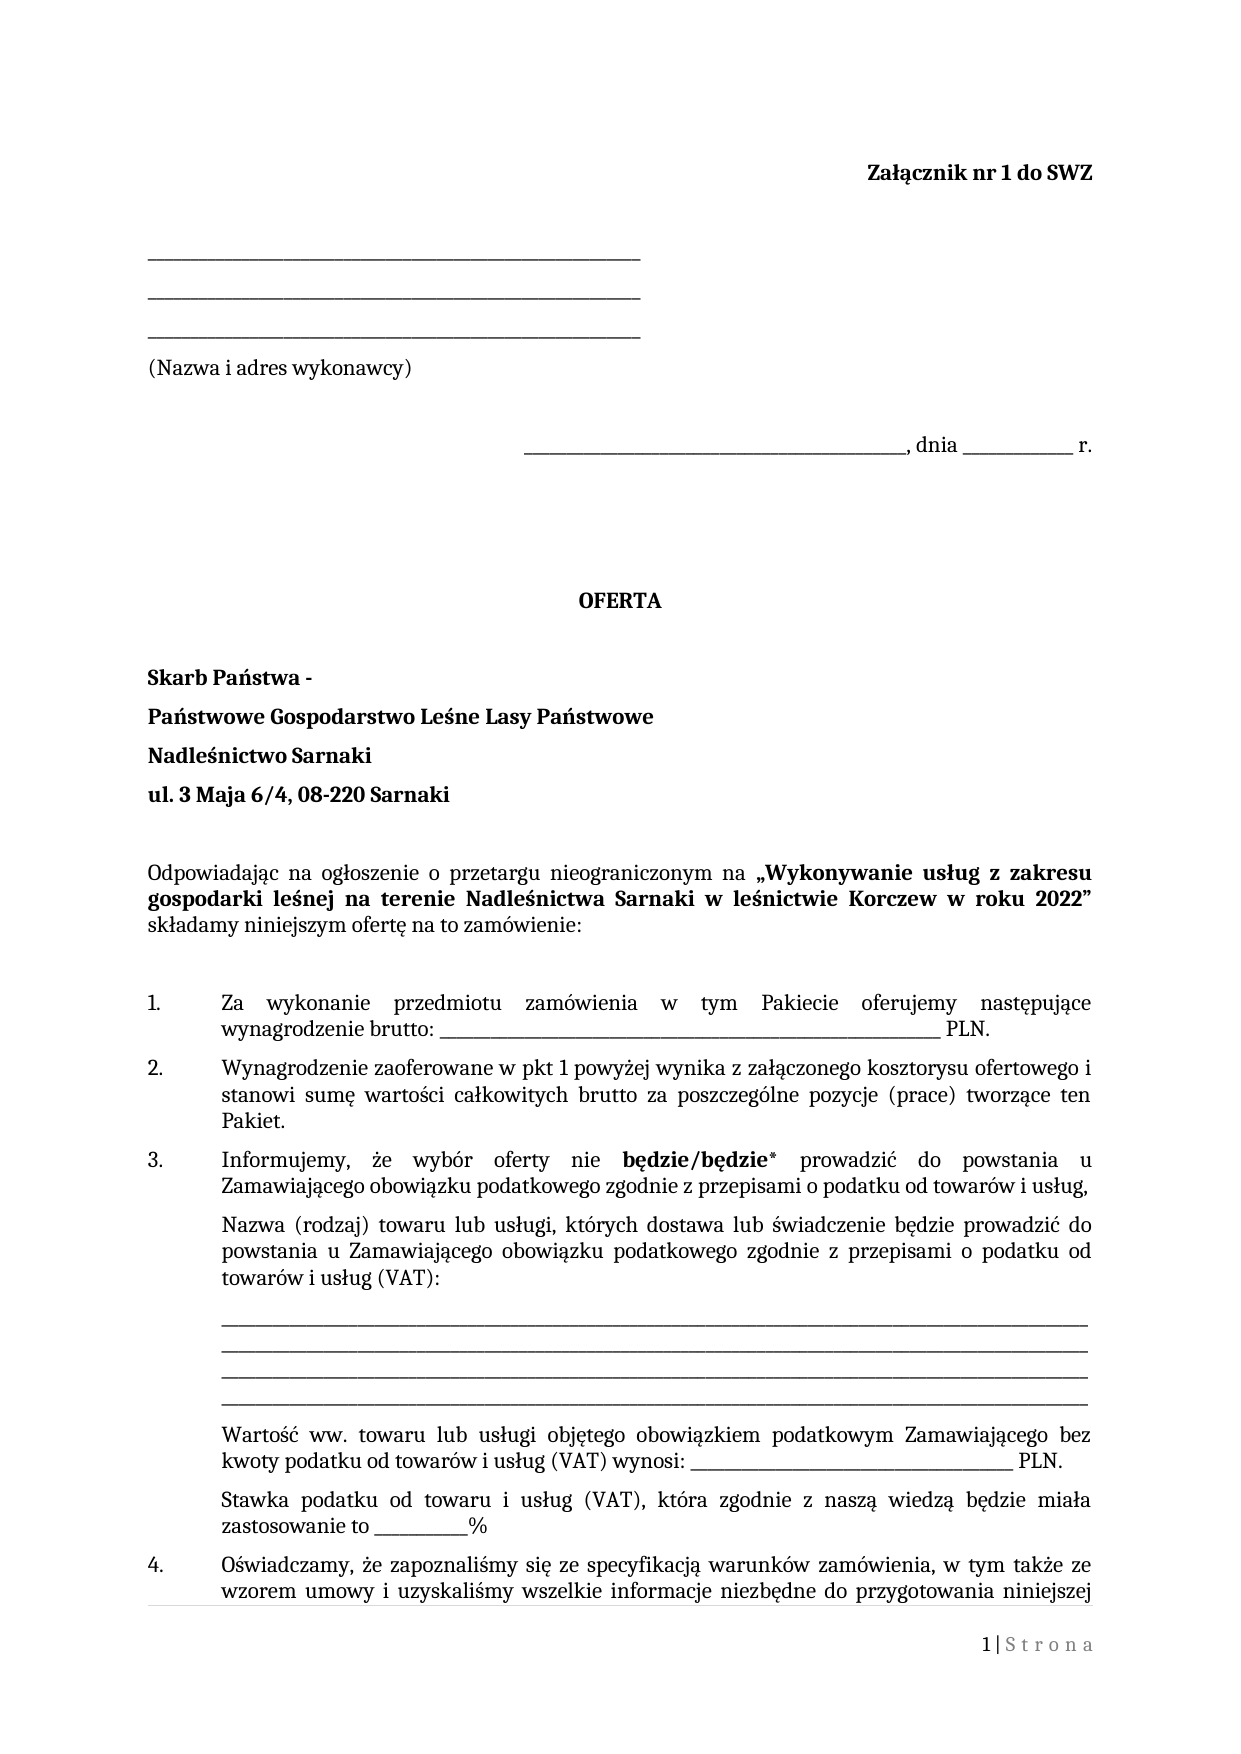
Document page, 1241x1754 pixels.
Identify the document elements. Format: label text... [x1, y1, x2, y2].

text 1. Za wykonanie przedmiotu zamówienia w tym Pakiecie oferujemy następujące wynagrodzenie brutto: ___________________________________________________________ PLN. [148, 990, 1093, 1043]
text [148, 1552, 1093, 1604]
text Nadleśnictwo Sarnaki [148, 743, 1093, 769]
text Państwowe Gospodarstwo Leśne Lasy Państwowe [148, 704, 1093, 730]
text (Nazwa i adres wykonawcy) [148, 354, 1093, 381]
text __________________________________________________________ [148, 277, 1093, 303]
text ________________________________________________________________________________________________________________________________________________________________________________________________________________________________________________________________________________________________________________________________________________________________________________________________________________________ [221, 1303, 1093, 1409]
text __________________________________________________________ [148, 316, 1093, 342]
text Skarb Państwa - [148, 665, 1093, 692]
text 2. Wynagrodzenie zaoferowane w pkt 1 powyżej wynika z załączonego kosztorysu ofertowego i stanowi sumę wartości całkowitych brutto za poszczególne pozycje (prace) tworzące ten Pakiet. [148, 1055, 1093, 1134]
text _____________________________________________, dnia _____________ r. [148, 432, 1093, 458]
text Załącznik nr 1 do SWZ [148, 160, 1093, 186]
text Nazwa (rodzaj) towaru lub usługi, których dostawa lub świadczenie będzie prowadzić do powstania u Zamawiającego obowiązku podatkowego zgodnie z przepisami o podatku od towarów i usług (VAT): [221, 1212, 1093, 1291]
text __________________________________________________________ [148, 238, 1093, 264]
text Wartość ww. towaru lub usługi objętego obowiązkiem podatkowym Zamawiającego bez kwoty podatku od towarów i usług (VAT) wynosi: ______________________________________ PLN. [221, 1421, 1093, 1474]
text Stawka podatku od towaru i usług (VAT), która zgodnie z naszą wiedzą będzie miała zastosowanie to ___________% [221, 1487, 1093, 1539]
text OFERTA [148, 587, 1093, 614]
text Odpowiadając na ogłoszenie o przetargu nieograniczonym na „Wykonywanie usług z zakresu gospodarki leśnej na terenie Nadleśnictwa Sarnaki w leśnictwie Korczew w roku 2022” składamy niniejszym ofertę na to zamówienie: [148, 859, 1093, 938]
text ul. 3 Maja 6/4, 08-220 Sarnaki [148, 782, 1093, 808]
text 3. Informujemy, że wybór oferty nie będzie/będzie* prowadzić do powstania u Zamawiającego obowiązku podatkowego zgodnie z przepisami o podatku od towarów i usług, [148, 1147, 1093, 1199]
